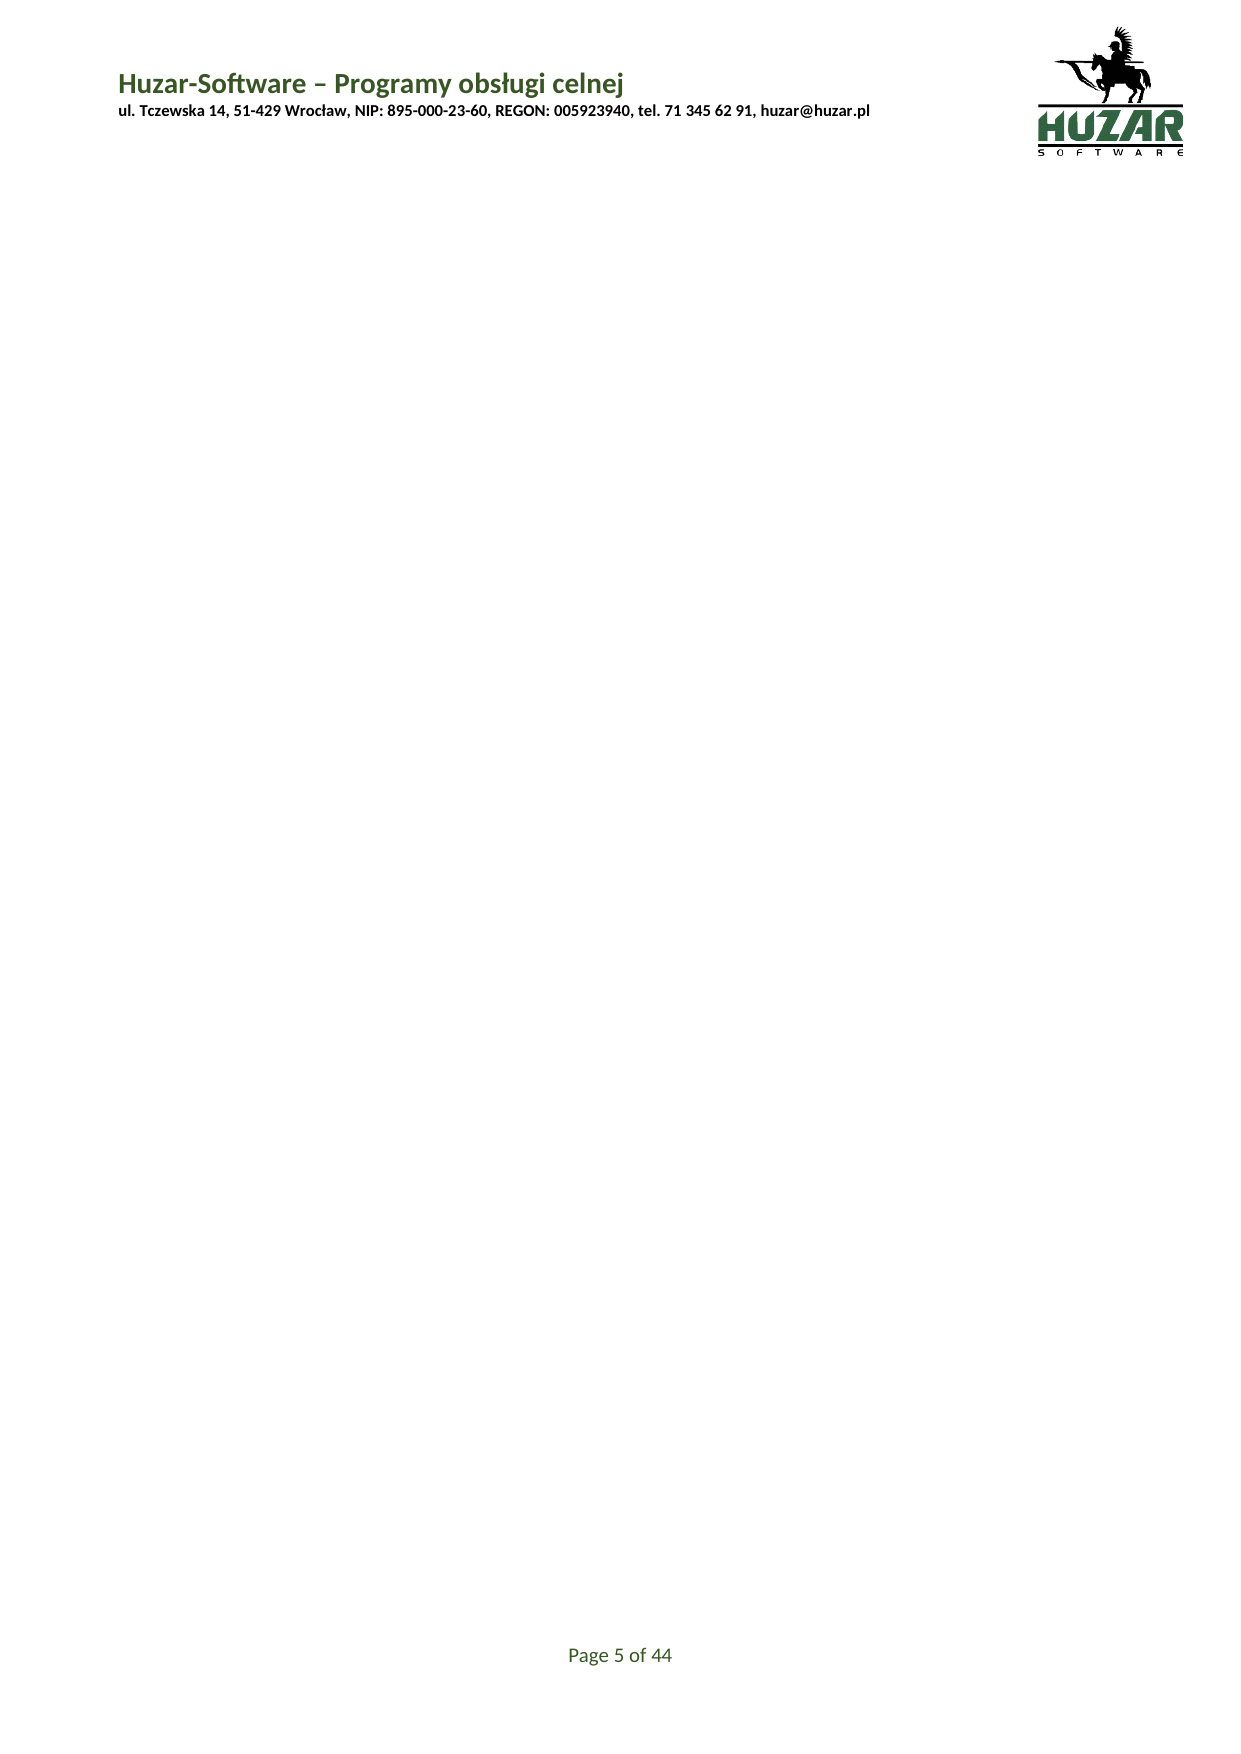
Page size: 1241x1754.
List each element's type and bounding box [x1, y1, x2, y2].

picture [1038, 18, 1184, 164]
